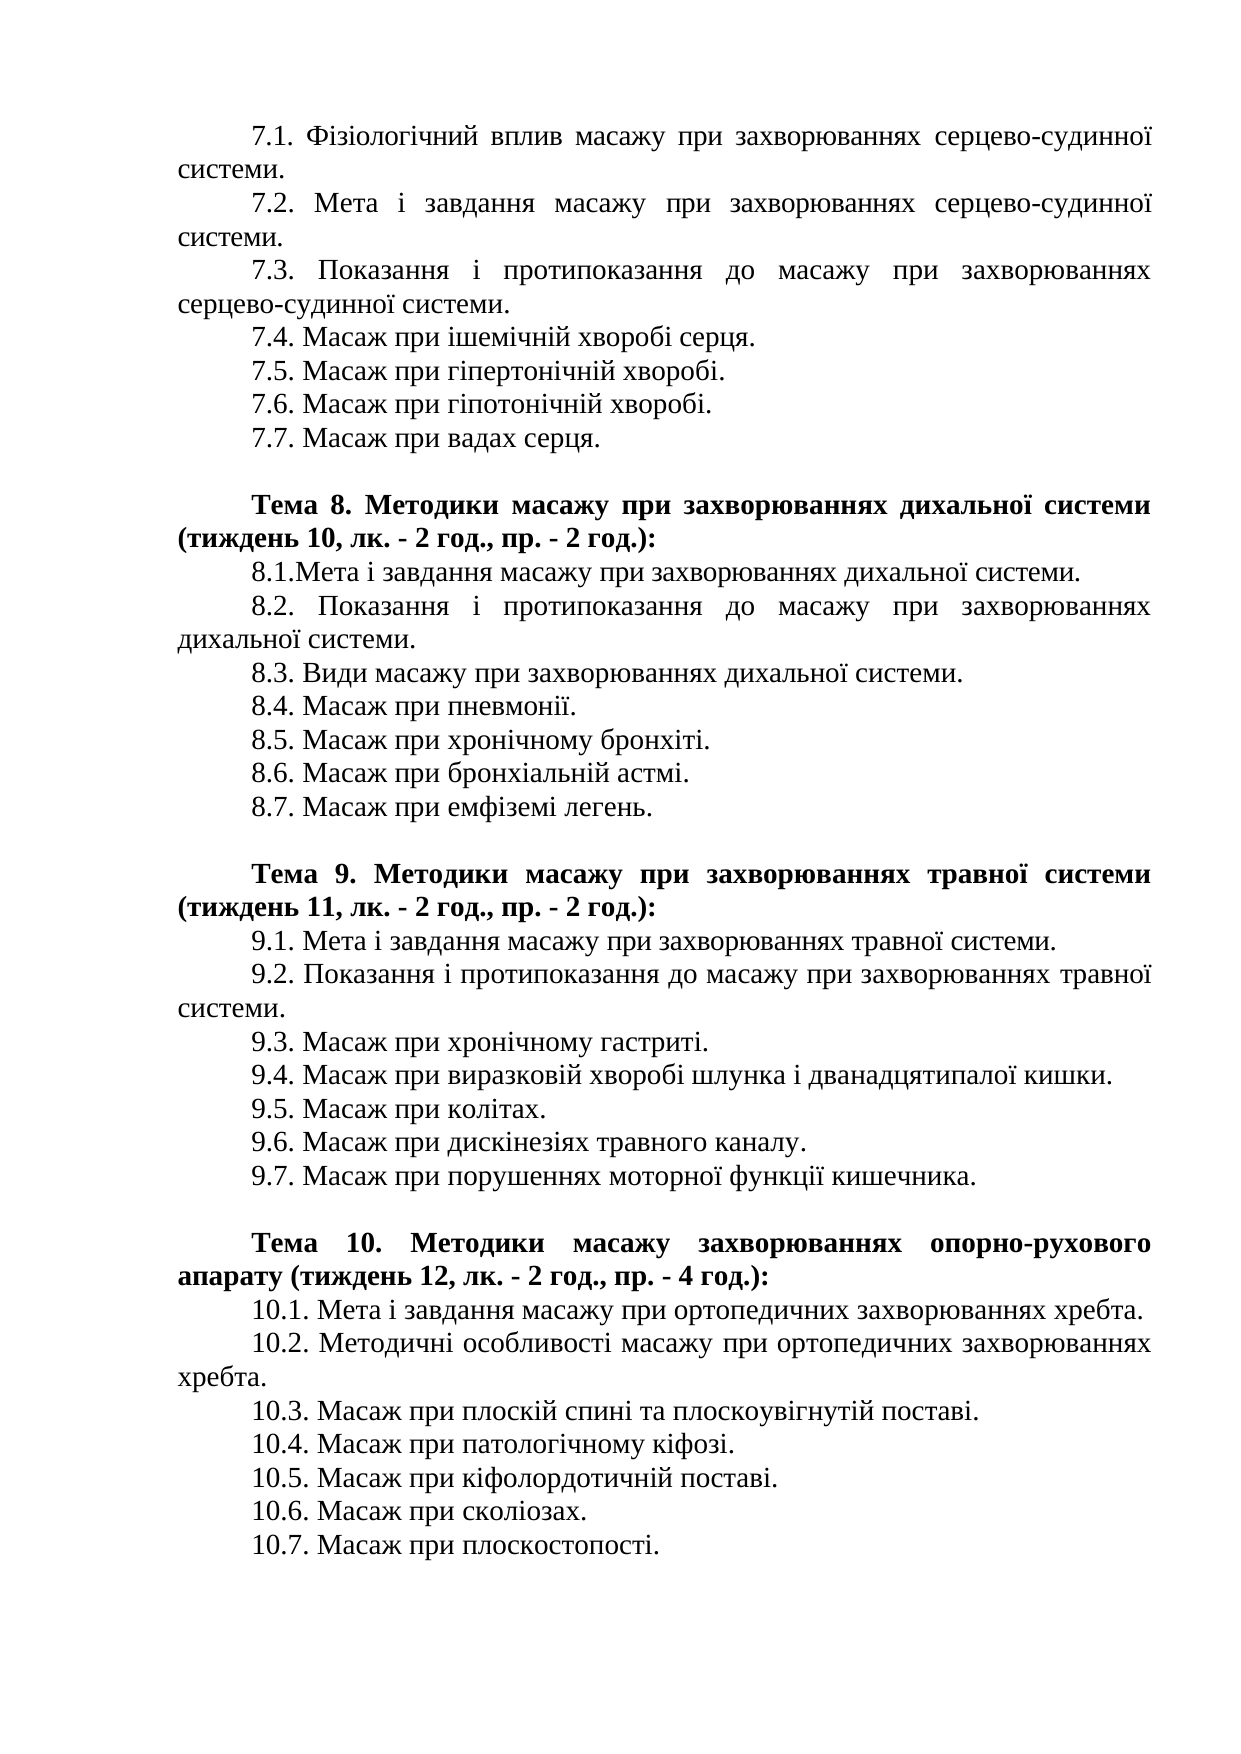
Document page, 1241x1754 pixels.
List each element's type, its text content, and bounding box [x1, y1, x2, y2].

text Тема 8. Методики масажу при захворюваннях дихальної системи (тиждень 10, лк. - 2 год., пр. - 2 год.): [177, 487, 1152, 554]
text 7.5. Масаж при гіпертонічній хворобі. [177, 353, 1152, 386]
text Тема 10. Методики масажу захворюваннях опорно-рухового апарату (тиждень 12, лк. - 2 год., пр. - 4 год.): [177, 1225, 1152, 1292]
text 8.2. Показання і протипоказання до масажу при захворюваннях дихальної системи. [177, 588, 1152, 655]
text 10.2. Методичні особливості масажу при ортопедичних захворюваннях хребта. [177, 1326, 1152, 1393]
text 8.5. Масаж при хронічному бронхіті. [177, 722, 1152, 755]
text 9.5. Масаж при колітах. [177, 1091, 1152, 1124]
text 9.6. Масаж при дискінезіях травного каналу. [177, 1124, 1152, 1158]
text 7.6. Масаж при гіпотонічній хворобі. [177, 386, 1152, 420]
text 10.3. Масаж при плоскій спині та плоскоувігнутій поставі. [177, 1393, 1152, 1426]
text 8.4. Масаж при пневмонії. [177, 688, 1152, 722]
text 8.6. Масаж при бронхіальній астмі. [177, 755, 1152, 789]
text 10.6. Масаж при сколіозах. [177, 1493, 1152, 1527]
text 7.3. Показання і протипоказання до масажу при захворюваннях серцево-судинної системи. [177, 252, 1152, 319]
text 9.7. Масаж при порушеннях моторної функції кишечника. [177, 1158, 1152, 1191]
text 9.1. Мета і завдання масажу при захворюваннях травної системи. [177, 923, 1152, 957]
text 8.1.Мета і завдання масажу при захворюваннях дихальної системи. [177, 554, 1152, 588]
text 9.3. Масаж при хронічному гастриті. [177, 1024, 1152, 1057]
text 7.4. Масаж при ішемічній хворобі серця. [177, 319, 1152, 353]
text 8.3. Види масажу при захворюваннях дихальної системи. [177, 655, 1152, 688]
text Тема 9. Методики масажу при захворюваннях травної системи (тиждень 11, лк. - 2 год., пр. - 2 год.): [177, 856, 1152, 923]
text 9.4. Масаж при виразковій хворобі шлунка і дванадцятипалої кишки. [177, 1057, 1152, 1091]
text 8.7. Масаж при емфіземі легень. [177, 789, 1152, 822]
text 7.7. Масаж при вадах серця. [177, 420, 1152, 453]
text 10.5. Масаж при кіфолордотичній поставі. [177, 1460, 1152, 1493]
text 10.7. Масаж при плоскостопості. [177, 1527, 1152, 1560]
text 9.2. Показання і протипоказання до масажу при захворюваннях травної системи. [177, 957, 1152, 1024]
text 10.4. Масаж при патологічному кіфозі. [177, 1426, 1152, 1460]
text 10.1. Мета і завдання масажу при ортопедичних захворюваннях хребта. [177, 1292, 1152, 1326]
text 7.1. Фізіологічний вплив масажу при захворюваннях серцево-судинної системи. [177, 118, 1152, 185]
text 7.2. Мета і завдання масажу при захворюваннях серцево-судинної системи. [177, 185, 1152, 252]
